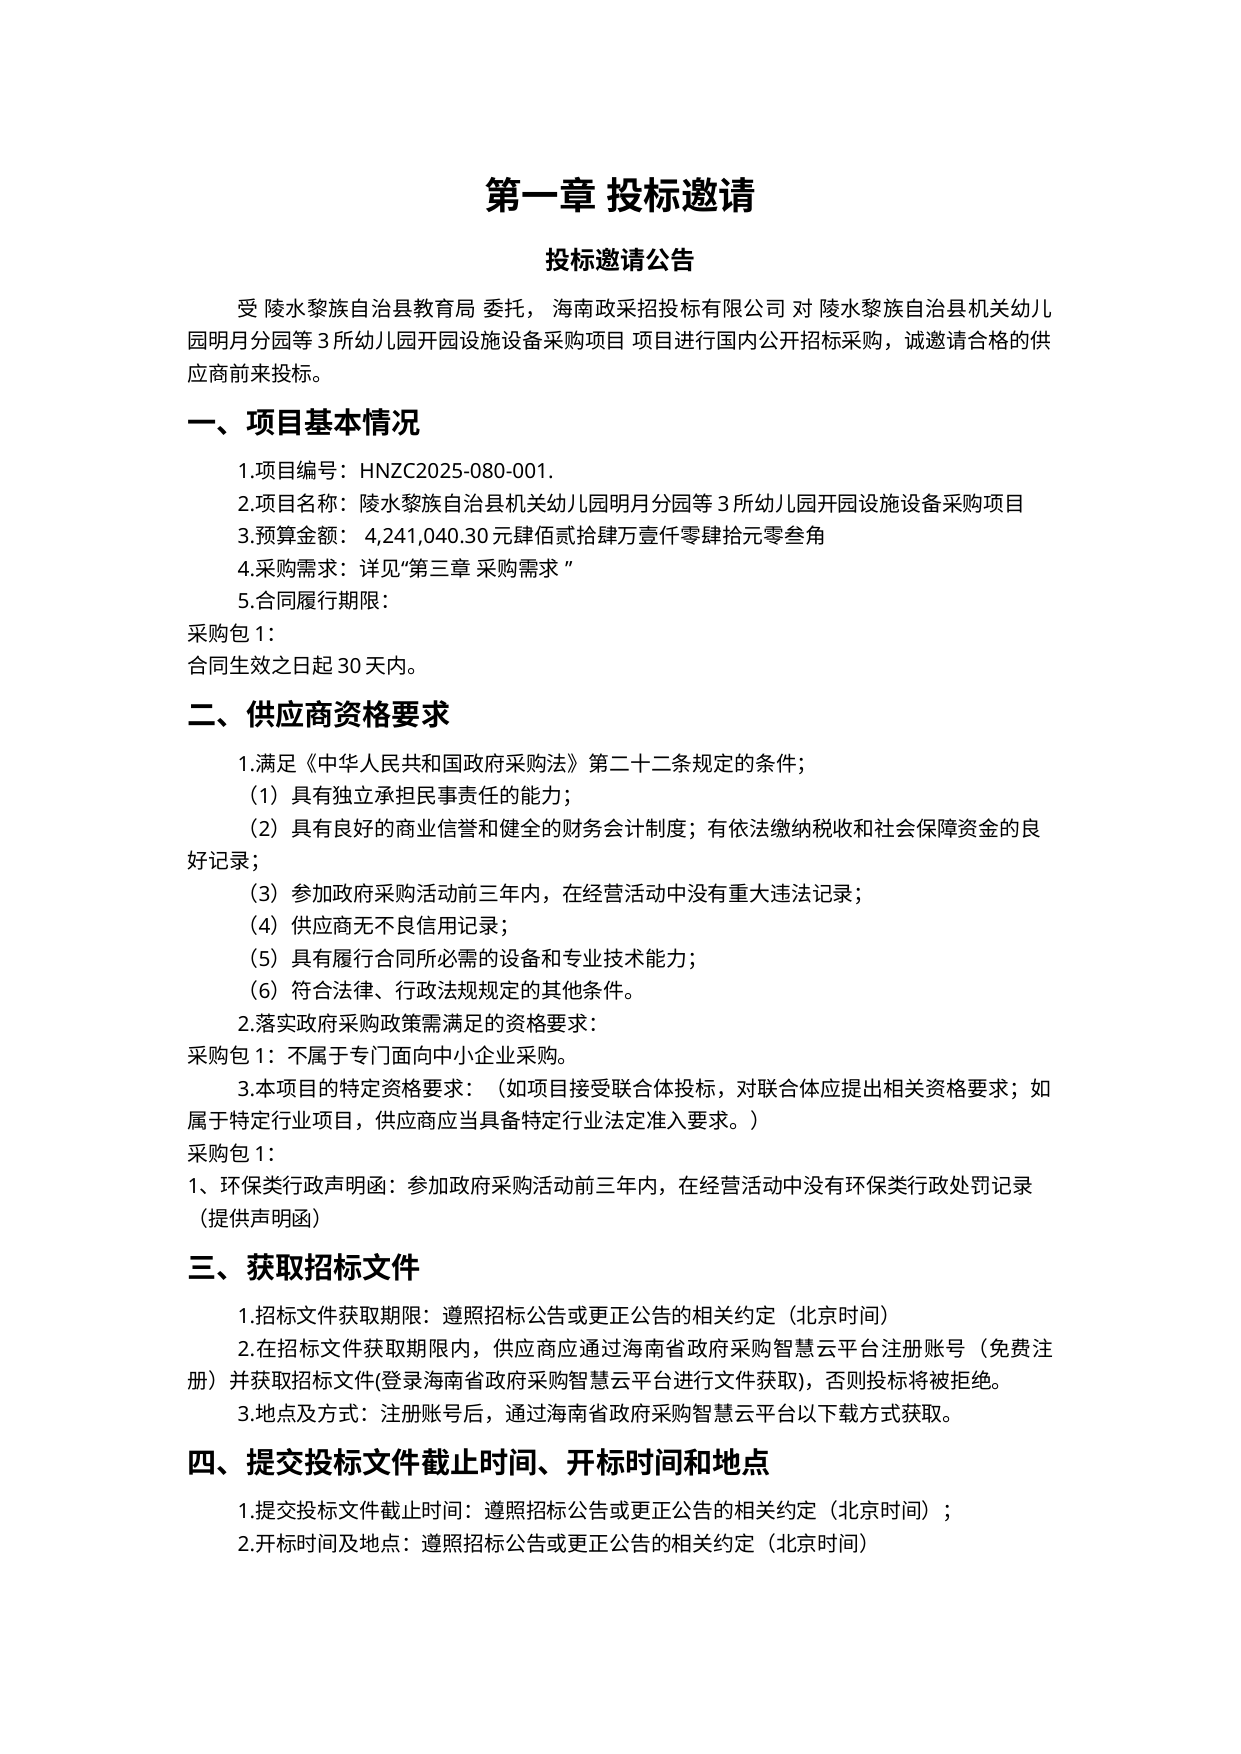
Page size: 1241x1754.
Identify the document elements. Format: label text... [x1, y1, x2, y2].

text 1.满足《中华人民共和国政府采购法》第二十二条规定的条件； [187, 747, 1053, 779]
text 1.项目编号：HNZC2025-080-001. [187, 454, 1053, 487]
text （5）具有履行合同所必需的设备和专业技术能力； [187, 942, 1053, 974]
text 受 陵水黎族自治县教育局 委托， 海南政采招投标有限公司 对 陵水黎族自治县机关幼儿园明月分园等3所幼儿园开园设施设备采购项目 项目进行国内公开招标采购，诚邀请合格的供应商前来投标。 [187, 292, 1053, 389]
text （4）供应商无不良信用记录； [187, 909, 1053, 942]
text 3.地点及方式：注册账号后，通过海南省政府采购智慧云平台以下载方式获取。 [187, 1397, 1053, 1429]
text 第一章 投标邀请 [187, 162, 1053, 227]
text （6）符合法律、行政法规规定的其他条件。 [187, 974, 1053, 1007]
text 一、项目基本情况 [187, 389, 1053, 454]
text 5.合同履行期限： [187, 584, 1053, 617]
text 采购包1：不属于专门面向中小企业采购。 [187, 1039, 1053, 1072]
text （3）参加政府采购活动前三年内，在经营活动中没有重大违法记录； [187, 877, 1053, 909]
text 1、环保类行政声明函：参加政府采购活动前三年内，在经营活动中没有环保类行政处罚记录（提供声明函） [187, 1169, 1053, 1234]
text 采购包1： [187, 1137, 1053, 1169]
text 4.采购需求：详见“第三章 采购需求 ” [187, 552, 1053, 584]
text 1.招标文件获取期限：遵照招标公告或更正公告的相关约定（北京时间） [187, 1299, 1053, 1332]
text （2）具有良好的商业信誉和健全的财务会计制度；有依法缴纳税收和社会保障资金的良好记录； [187, 812, 1053, 877]
text 3.预算金额： 4,241,040.30元肆佰贰拾肆万壹仟零肆拾元零叁角 [187, 519, 1053, 552]
text 2.落实政府采购政策需满足的资格要求： [187, 1007, 1053, 1039]
text （1）具有独立承担民事责任的能力； [187, 779, 1053, 812]
text 2.项目名称：陵水黎族自治县机关幼儿园明月分园等3所幼儿园开园设施设备采购项目 [187, 487, 1053, 519]
text 投标邀请公告 [187, 227, 1053, 292]
text 1.提交投标文件截止时间：遵照招标公告或更正公告的相关约定（北京时间）； [187, 1494, 1053, 1527]
text 3.本项目的特定资格要求：（如项目接受联合体投标，对联合体应提出相关资格要求；如属于特定行业项目，供应商应当具备特定行业法定准入要求。） [187, 1072, 1053, 1137]
text 采购包1： [187, 617, 1053, 649]
text 2.开标时间及地点：遵照招标公告或更正公告的相关约定（北京时间） [187, 1527, 1053, 1559]
text 三、获取招标文件 [187, 1234, 1053, 1299]
text 2.在招标文件获取期限内，供应商应通过海南省政府采购智慧云平台注册账号（免费注册）并获取招标文件(登录海南省政府采购智慧云平台进行文件获取)，否则投标将被拒绝。 [187, 1332, 1053, 1397]
text 四、提交投标文件截止时间、开标时间和地点 [187, 1429, 1053, 1494]
text 合同生效之日起30天内。 [187, 649, 1053, 682]
text 二、供应商资格要求 [187, 682, 1053, 747]
